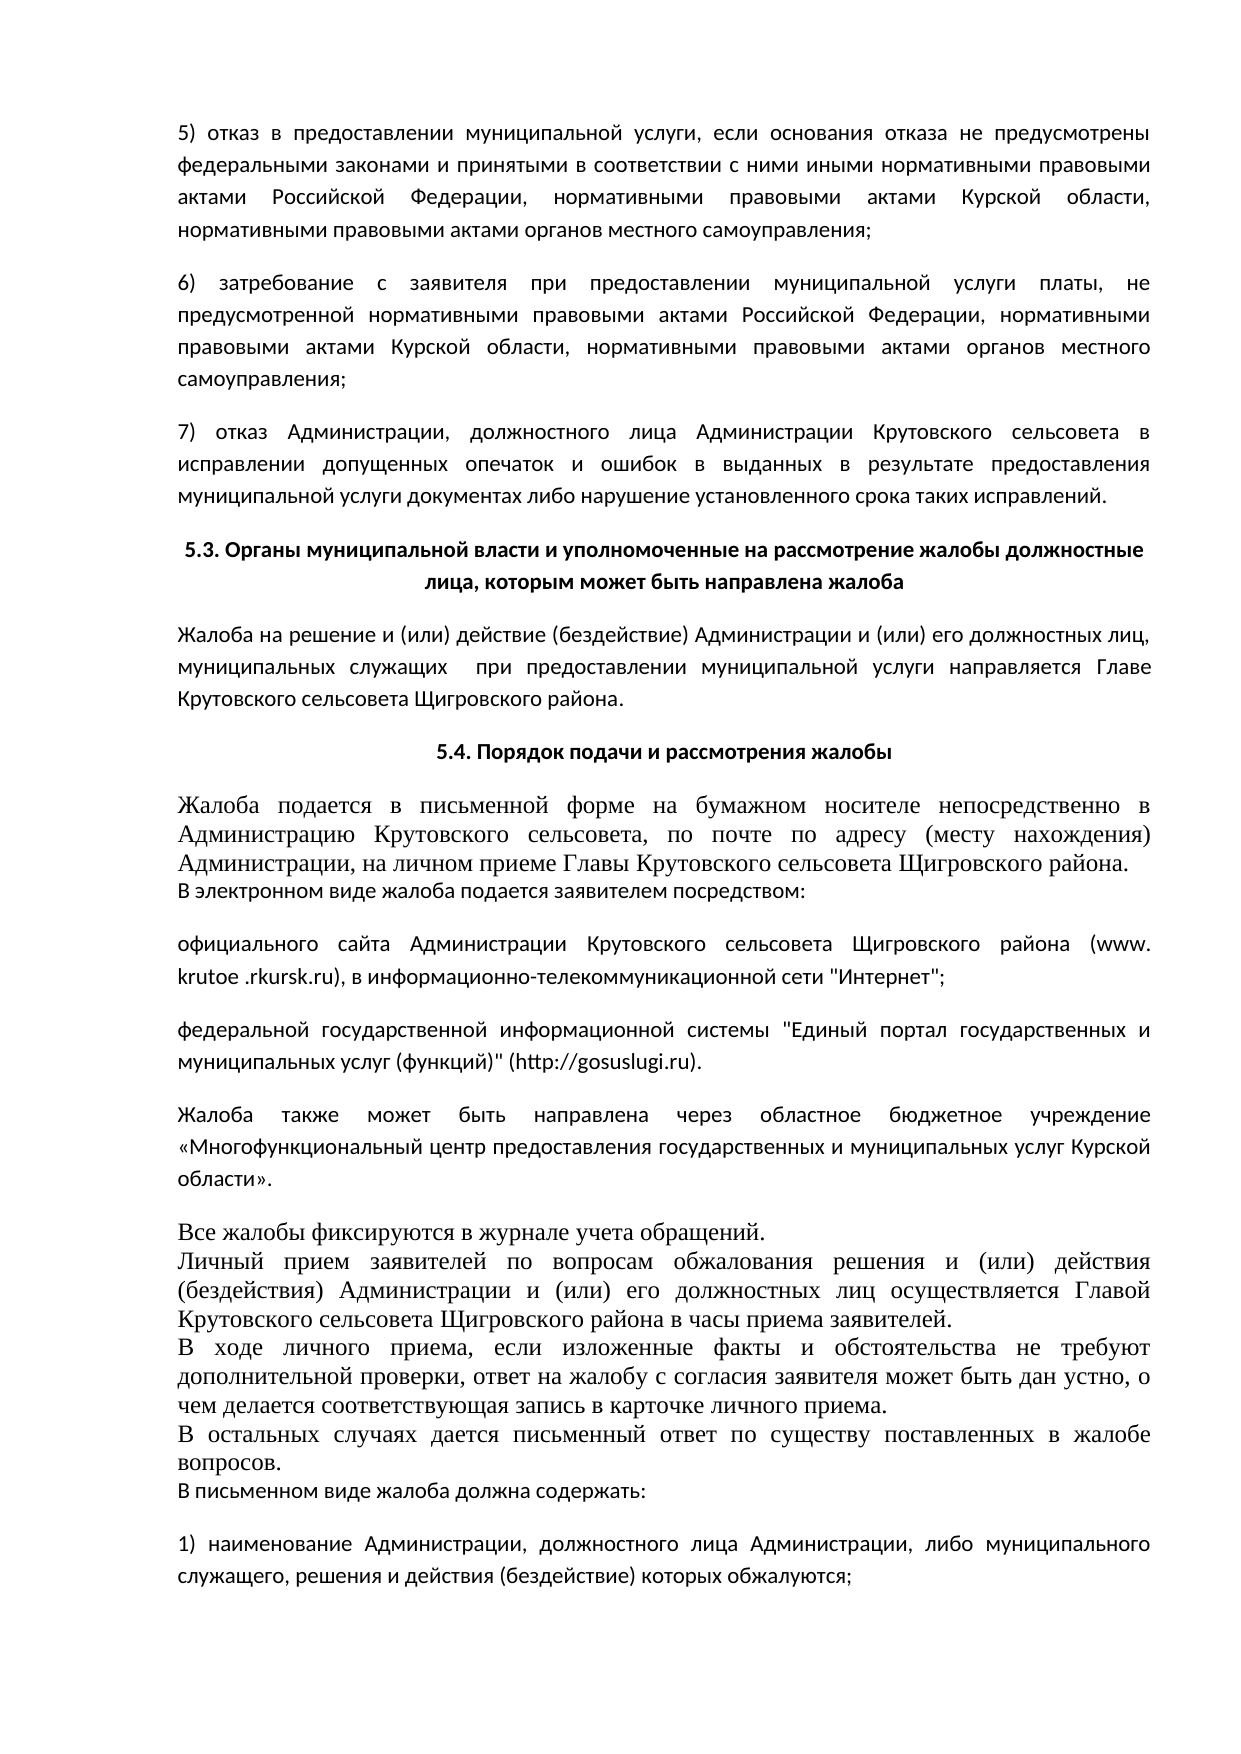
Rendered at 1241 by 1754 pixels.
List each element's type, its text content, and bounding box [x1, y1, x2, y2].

text 1) наименование Администрации, должностного лица Администрации, либо муниципального служащего, решения и действия (бездействие) которых обжалуются; [177, 1529, 1152, 1589]
text В письменном виде жалоба должна содержать: [177, 1476, 1152, 1504]
text официального сайта Администрации Крутовского сельсовета Щигровского района (www. krutoe .rkursk.ru), в информационно-телекоммуникационной сети "Интернет"; [177, 929, 1152, 990]
text 5.3. Органы муниципальной власти и уполномоченные на рассмотрение жалобы должностные лица, которым может быть направлена жалоба [177, 535, 1152, 595]
text 5) отказ в предоставлении муниципальной услуги, если основания отказа не предусмотрены федеральными законами и принятыми в соответствии с ними иными нормативными правовыми актами Российской Федерации, нормативными правовыми актами Курской области, нормативными правовыми актами органов местного самоуправления; [177, 118, 1152, 243]
text 5.4. Порядок подачи и рассмотрения жалобы [177, 737, 1152, 765]
text В ходе личного приема, если изложенные факты и обстоятельства не требуют дополнительной проверки, ответ на жалобу с согласия заявителя может быть дан устно, о чем делается соответствующая запись в карточке личного приема. [177, 1332, 1152, 1419]
text Личный прием заявителей по вопросам обжалования решения и (или) действия (бездействия) Администрации и (или) его должностных лиц осуществляется Главой Крутовского сельсовета Щигровского района в часы приема заявителей. [177, 1246, 1152, 1332]
text В электронном виде жалоба подается заявителем посредством: [177, 877, 1152, 904]
text 6) затребование с заявителя при предоставлении муниципальной услуги платы, не предусмотренной нормативными правовыми актами Российской Федерации, нормативными правовыми актами Курской области, нормативными правовыми актами органов местного самоуправления; [177, 268, 1152, 392]
text Все жалобы фиксируются в журнале учета обращений. [177, 1217, 1152, 1246]
text Жалоба на решение и (или) действие (бездействие) Администрации и (или) его должностных лиц, муниципальных служащих при предоставлении муниципальной услуги направляется Главе Крутовского сельсовета Щигровского района. [177, 620, 1152, 712]
text Жалоба также может быть направлена через областное бюджетное учреждение «Многофункциональный центр предоставления государственных и муниципальных услуг Курской области». [177, 1100, 1152, 1192]
text федеральной государственной информационной системы "Единый портал государственных и муниципальных услуг (функций)" (http://gosuslugi.ru). [177, 1015, 1152, 1075]
text Жалоба подается в письменной форме на бумажном носителе непосредственно в Администрацию Крутовского сельсовета, по почте по адресу (месту нахождения) Администрации, на личном приеме Главы Крутовского сельсовета Щигровского района. [177, 790, 1152, 877]
text 7) отказ Администрации, должностного лица Администрации Крутовского сельсовета в исправлении допущенных опечаток и ошибок в выданных в результате предоставления муниципальной услуги документах либо нарушение установленного срока таких исправлений. [177, 417, 1152, 510]
text В остальных случаях дается письменный ответ по существу поставленных в жалобе вопросов. [177, 1419, 1152, 1476]
